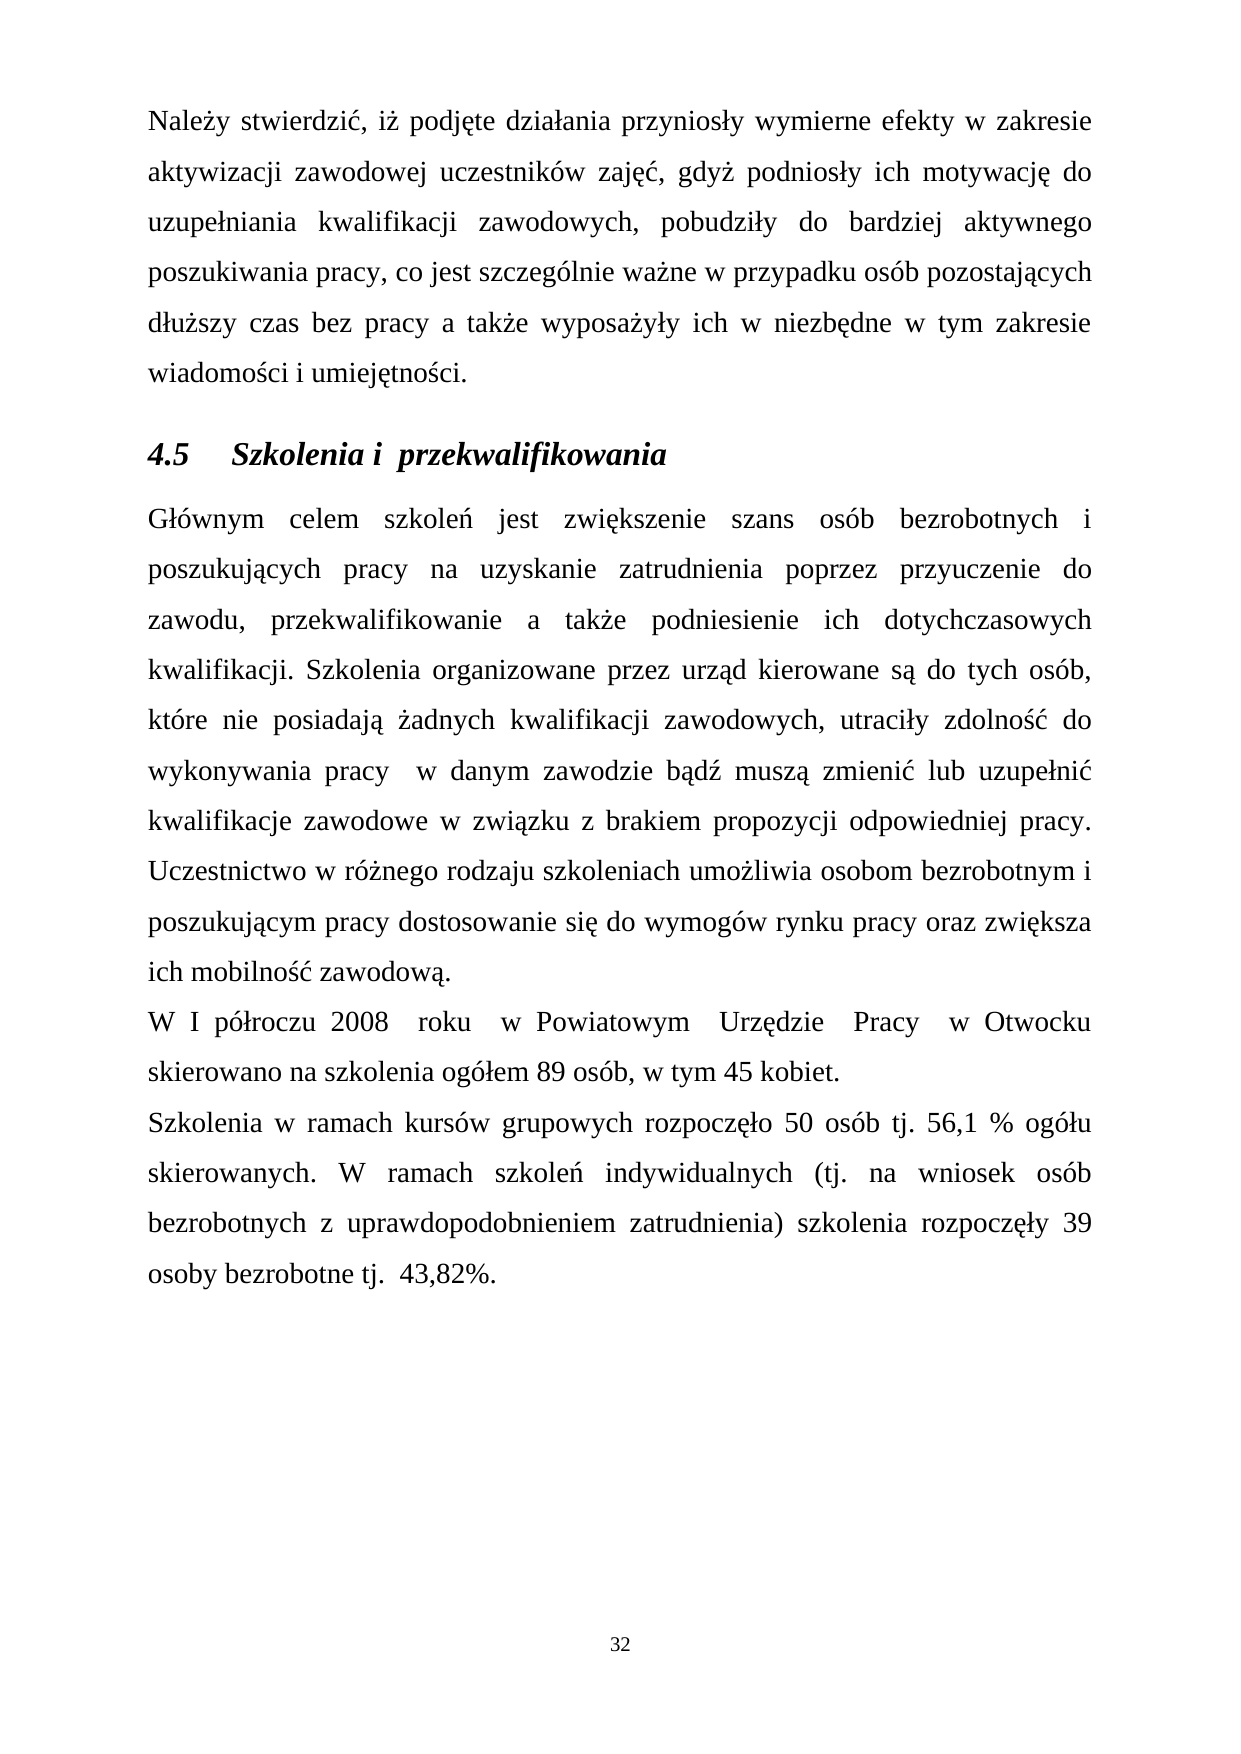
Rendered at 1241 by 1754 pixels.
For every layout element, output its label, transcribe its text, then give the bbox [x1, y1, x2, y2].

text Należy stwierdzić, iż podjęte działania przyniosły wymierne efekty w zakresie aktywizacji zawodowej uczestników zajęć, gdyż podniosły ich motywację do uzupełniania kwalifikacji zawodowych, pobudziły do bardziej aktywnego poszukiwania pracy, co jest szczególnie ważne w przypadku osób pozostających dłuższy czas bez pracy a także wyposażyły ich w niezbędne w tym zakresie wiadomości i umiejętności. [148, 103, 1093, 388]
list Szkolenia i przekwalifikowania [148, 434, 1093, 472]
text W I półroczu 2008 roku w Powiatowym Urzędzie Pracy w Otwocku skierowano na szkolenia ogółem 89 osób, w tym 45 kobiet. [148, 1004, 1093, 1088]
text Szkolenia w ramach kursów grupowych rozpoczęło 50 osób tj. 56,1 % ogółu skierowanych. W ramach szkoleń indywidualnych (tj. na wniosek osób bezrobotnych z uprawdopodobnieniem zatrudnienia) szkolenia rozpoczęły 39 osoby bezrobotne tj. 43,82%. [148, 1105, 1093, 1289]
text Głównym celem szkoleń jest zwiększenie szans osób bezrobotnych i poszukujących pracy na uzyskanie zatrudnienia poprzez przyuczenie do zawodu, przekwalifikowanie a także podniesienie ich dotychczasowych kwalifikacji. Szkolenia organizowane przez urząd kierowane są do tych osób, które nie posiadają żadnych kwalifikacji zawodowych, utraciły zdolność do wykonywania pracy w danym zawodzie bądź muszą zmienić lub uzupełnić kwalifikacje zawodowe w związku z brakiem propozycji odpowiedniej pracy. Uczestnictwo w różnego rodzaju szkoleniach umożliwia osobom bezrobotnym i poszukującym pracy dostosowanie się do wymogów rynku pracy oraz zwiększa ich mobilność zawodową. [148, 501, 1093, 987]
